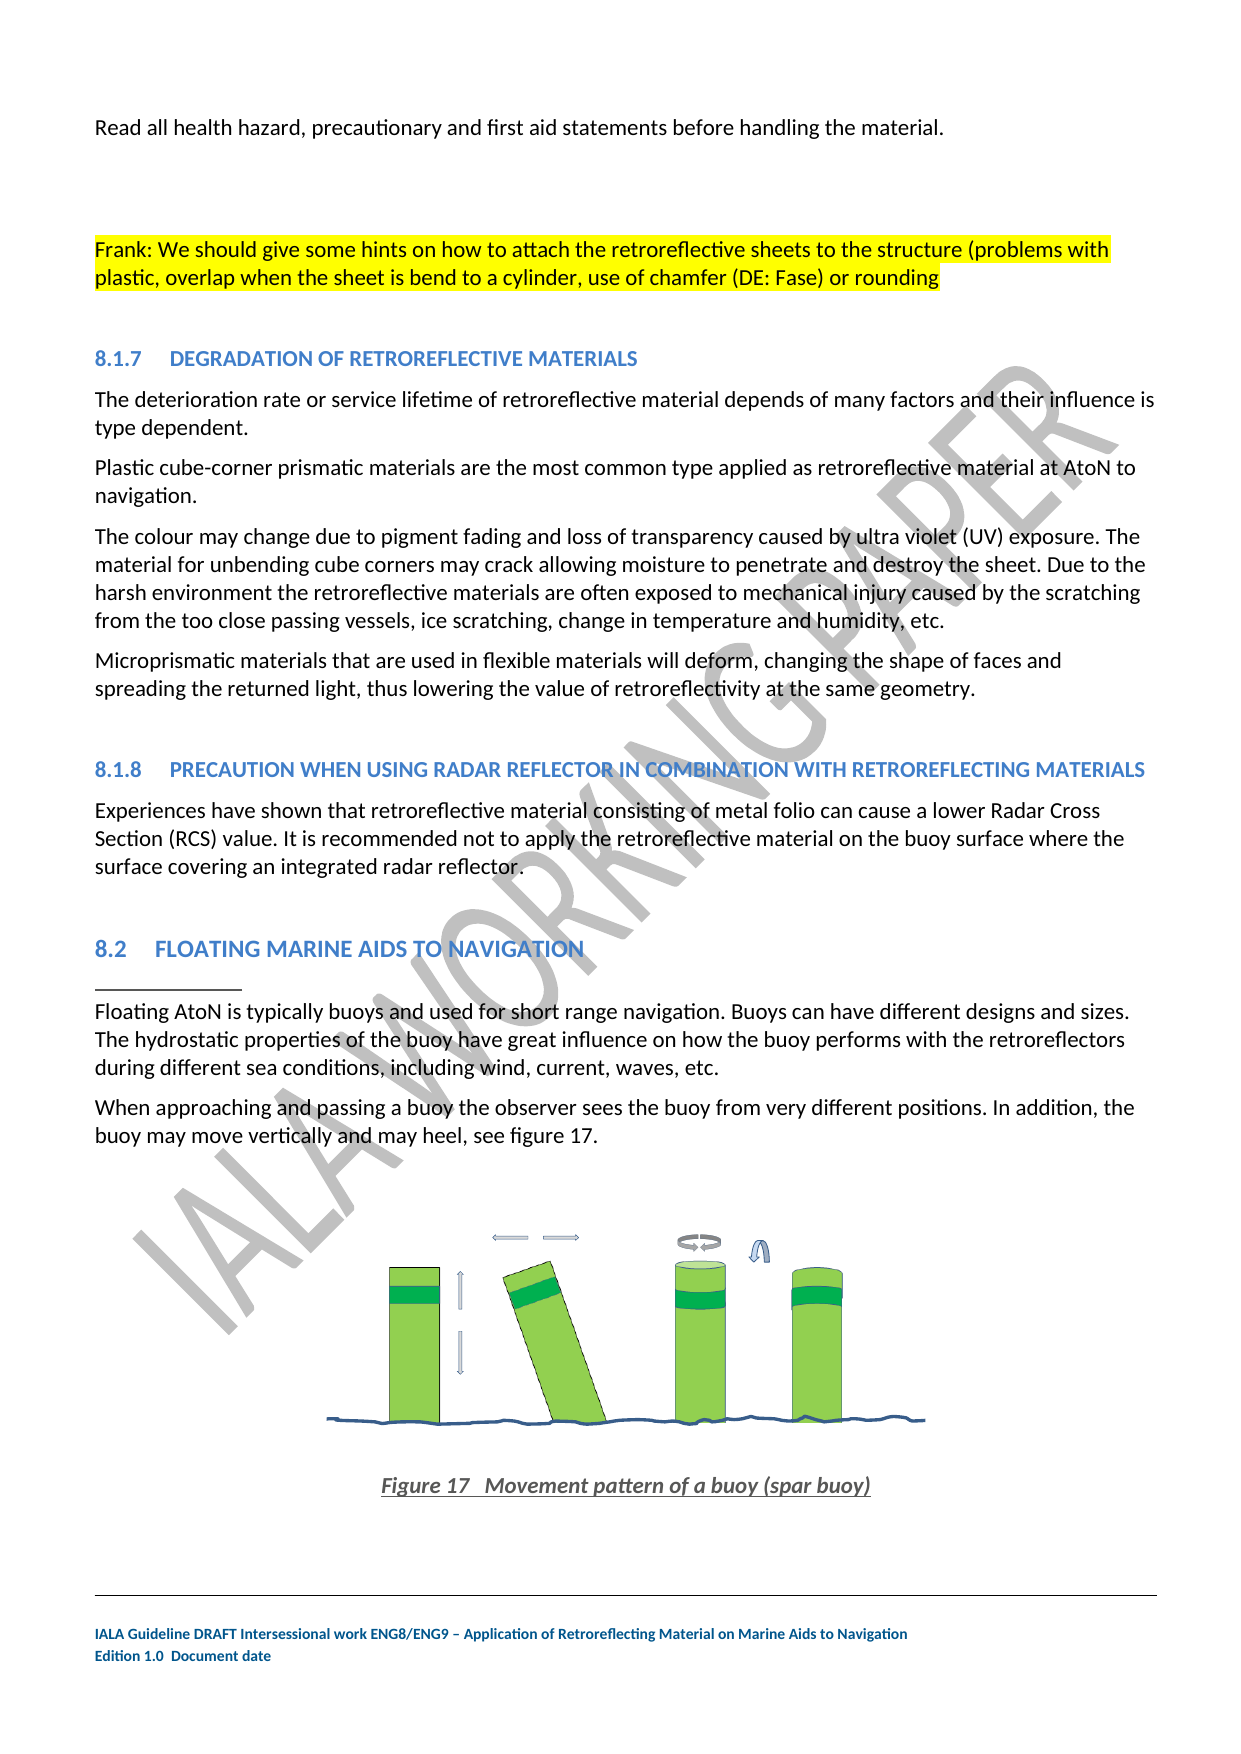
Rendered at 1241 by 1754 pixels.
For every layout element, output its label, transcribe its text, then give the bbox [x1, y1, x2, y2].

text Experiences have shown that retroreflective material consisting of metal folio can cause a lower Radar Cross Section (RCS) value. It is recommended not to apply the retroreflective material on the buoy surface where the surface covering an integrated radar reflector. [94, 796, 1157, 880]
text Read all health hazard, precautionary and first aid statements before handling the material. [94, 113, 1157, 142]
text Frank: We should give some hints on how to attach the retroreflective sheets to the structure (problems with plastic, overlap when the sheet is bend to a cylinder, use of chamfer (DE: Fase) or rounding [940, 235, 1157, 291]
subtitle FLOATING MARINE AIDS TO NAVIGATION [94, 933, 1084, 963]
subtitle DEGRADATION OF RETROREFLECTIVE MATERIALS [94, 344, 1157, 372]
text Floating AtoN is typically buoys and used for short range navigation. Buoys can have different designs and sizes. The hydrostatic properties of the buoy have great influence on how the buoy performs with the retroreflectors during different sea conditions, including wind, current, waves, etc. [94, 997, 1157, 1081]
text When approaching and passing a buoy the observer sees the buoy from very different positions. In addition, the buoy may move vertically and may heel, see figure 17. [94, 1093, 1157, 1149]
text Plastic cube-corner prismatic materials are the most common type applied as retroreflective material at AtoN to navigation. [94, 453, 1157, 509]
subtitle PRECAUTION WHEN USING RADAR REFLECTOR IN COMBINATION WITH RETROREFLECTING MATERIALS [94, 755, 1157, 783]
text The deterioration rate or service lifetime of retroreflective material depends of many factors and their influence is type dependent. [94, 385, 1157, 441]
text Movement pattern of a buoy (spar buoy) [94, 1472, 1157, 1499]
text Microprismatic materials that are used in flexible materials will deform, changing the shape of faces and spreading the returned light, thus lowering the value of retroreflectivity at the same geometry. [94, 646, 1157, 702]
text The colour may change due to pigment fading and loss of transparency caused by ultra violet (UV) exposure. The material for unbending cube corners may crack allowing moisture to penetrate and destroy the sheet. Due to the harsh environment the retroreflective materials are often exposed to mechanical injury caused by the scratching from the too close passing vessels, ice scratching, change in temperature and humidity, etc. [94, 522, 1157, 634]
